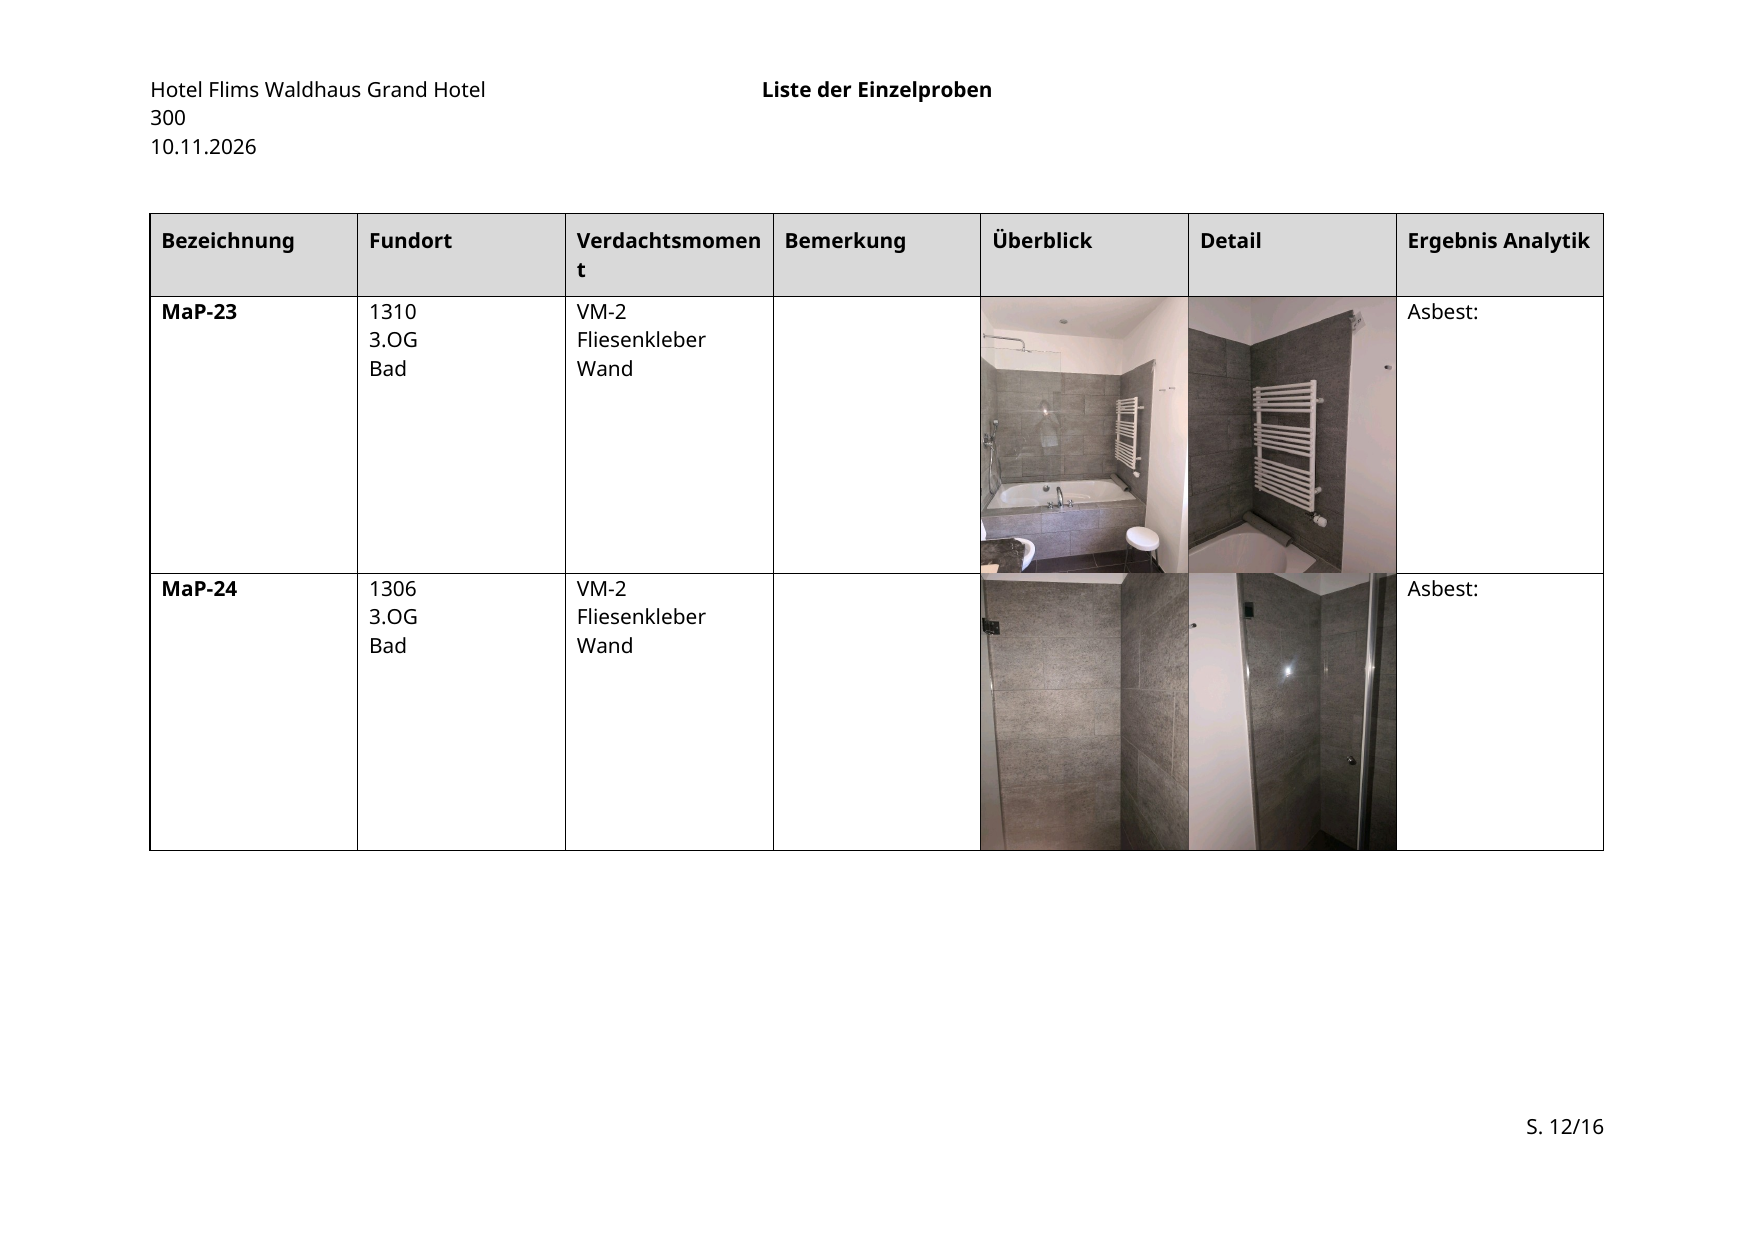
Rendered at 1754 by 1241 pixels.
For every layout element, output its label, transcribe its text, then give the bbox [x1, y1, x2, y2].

table_cell Asbest: [1397, 574, 1603, 849]
table_cell VM-2 Fliesenkleber Wand [566, 297, 773, 573]
table_cell [774, 297, 980, 573]
table_cell MaP-23 [151, 297, 357, 573]
table_header Detail [1189, 214, 1396, 296]
picture [980, 297, 1397, 850]
table_cell [774, 574, 980, 849]
table_cell 1310 3.OG Bad [358, 297, 565, 573]
table_cell MaP-24 [151, 574, 357, 849]
table_header Fundort [358, 214, 565, 296]
table_header Ergebnis Analytik [1397, 214, 1603, 296]
table_header Bezeichnung [151, 214, 357, 296]
table_header Überblick [981, 214, 1188, 296]
table_cell 1306 3.OG Bad [358, 574, 565, 849]
table_header Verdachtsmoment [566, 214, 773, 296]
table_cell Asbest: [1397, 297, 1603, 573]
table_cell VM-2 Fliesenkleber Wand [566, 574, 773, 849]
table_header Bemerkung [774, 214, 980, 296]
